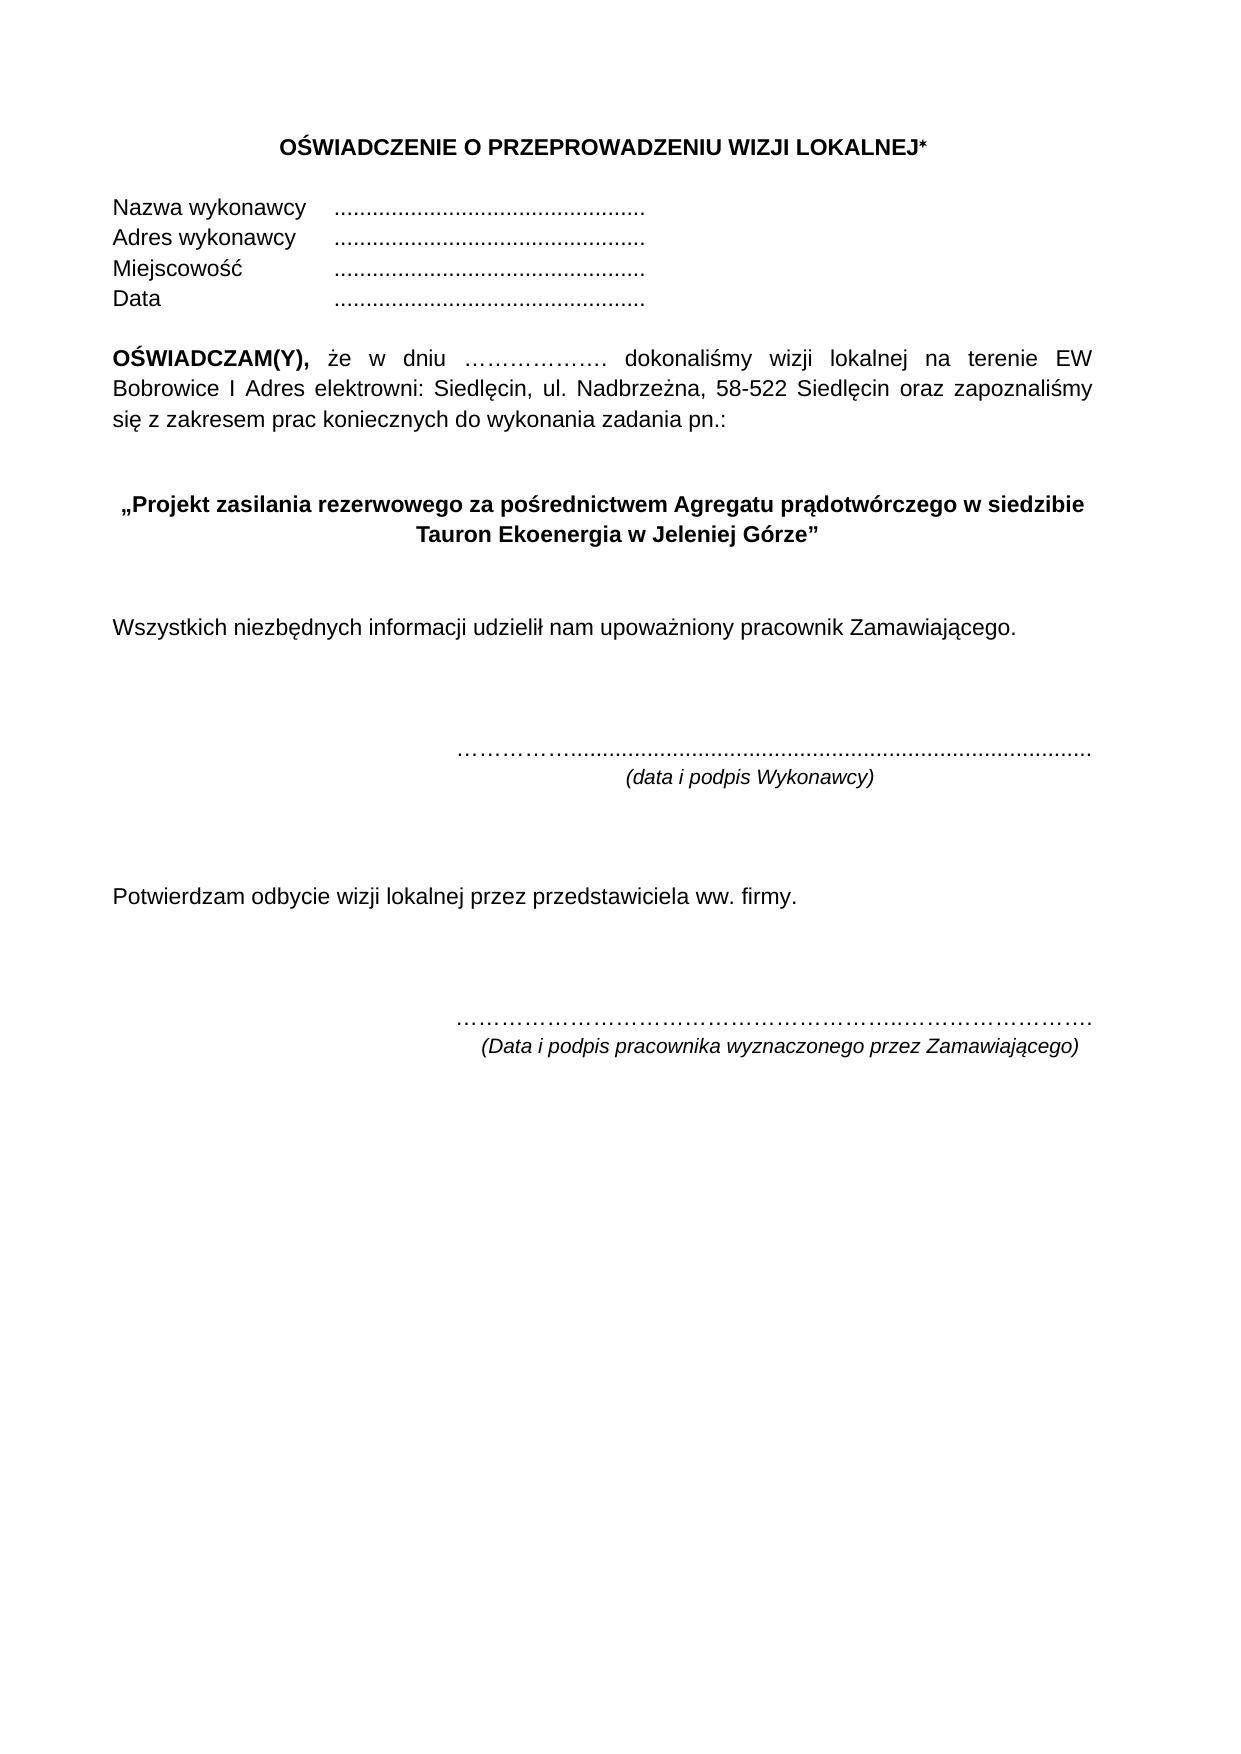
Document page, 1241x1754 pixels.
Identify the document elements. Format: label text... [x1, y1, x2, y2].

text Miejscowość ................................................. [112, 254, 1093, 281]
text Wszystkich niezbędnych informacji udzielił nam upoważniony pracownik Zamawiającego. [112, 614, 1093, 641]
text Adres wykonawcy ................................................. [112, 224, 1093, 251]
text (data i podpis Wykonawcy) [112, 765, 1093, 789]
text Potwierdzam odbycie wizji lokalnej przez przedstawiciela ww. firmy. [112, 883, 1093, 910]
text OŚWIADCZENIE O PRZEPROWADZENIU WIZJI LOKALNEJ [112, 134, 1093, 160]
text (Data i podpis pracownika wyznaczonego przez Zamawiającego) [112, 1034, 1093, 1058]
text …………….................................................................................. [112, 735, 1093, 761]
subtitle „Projekt zasilania rezerwowego za pośrednictwem Agregatu prądotwórczego w siedzibie Tauron Ekoenergia w Jeleniej Górze” [112, 491, 1093, 547]
text …………………………………………………..……………………. [112, 974, 1093, 1031]
text OŚWIADCZAM(Y), że w dniu ………………. dokonaliśmy wizji lokalnej na terenie EW Bobrowice I Adres elektrowni: Siedlęcin, ul. Nadbrzeżna, 58-522 Siedlęcin oraz zapoznaliśmy się z zakresem prac koniecznych do wykonania zadania pn.: [112, 345, 1093, 432]
text Data ................................................. [112, 285, 1093, 311]
text Nazwa wykonawcy ................................................. [112, 194, 1093, 220]
